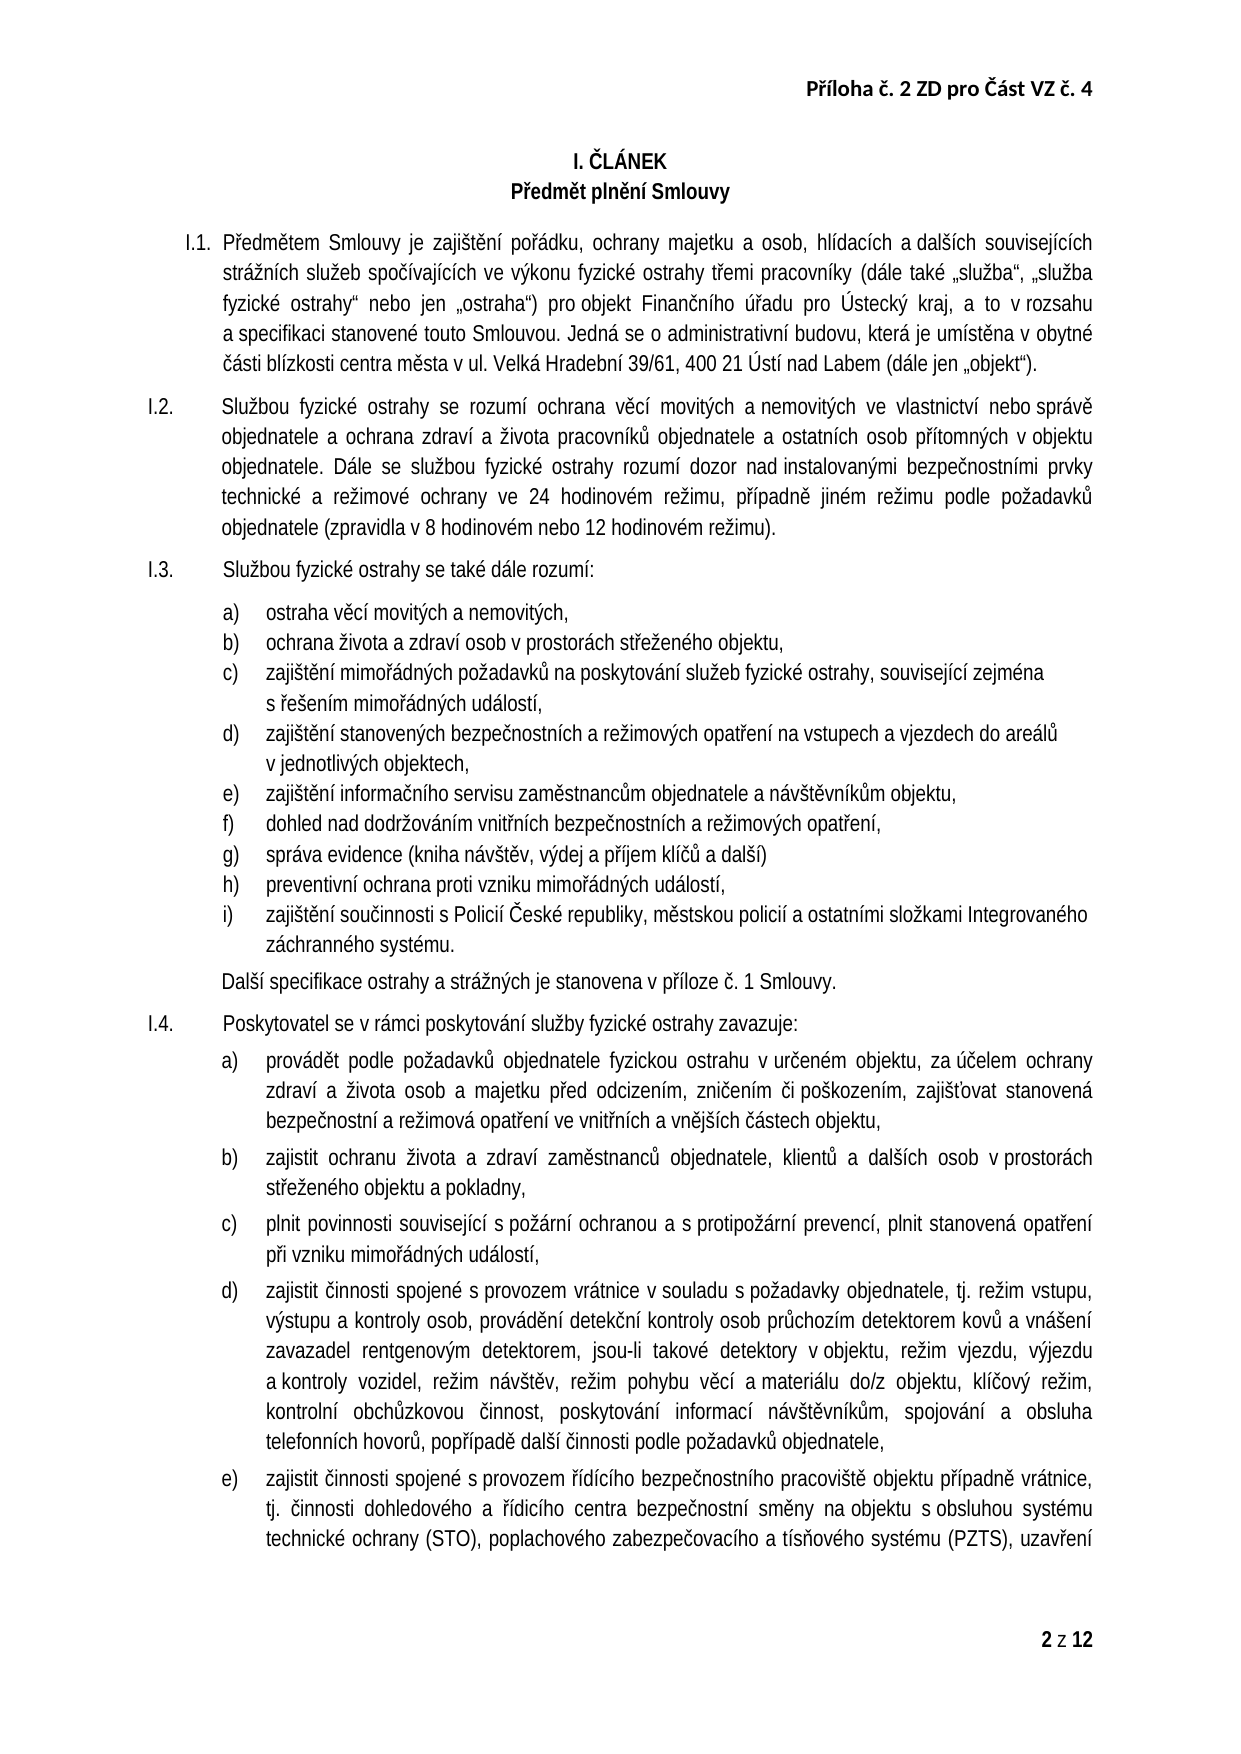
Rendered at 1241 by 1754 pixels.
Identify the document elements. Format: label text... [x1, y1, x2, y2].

list Předmětem Smlouvy je zajištění pořádku, ochrany majetku a osob, hlídacích a dalších souvisejících strážních služeb spočívajících ve výkonu fyzické ostrahy třemi pracovníky (dále také „služba“, „služba fyzické ostrahy“ nebo jen „ostraha“) pro objekt Finančního úřadu pro Ústecký kraj, a to v rozsahu a specifikaci stanovené touto Smlouvou. Jedná se o administrativní budovu, která je umístěna v obytné části blízkosti centra města v ul. Velká Hradební 39/61, 400 21 Ústí nad Labem (dále jen „objekt“). [185, 229, 1093, 376]
list zajištění mimořádných požadavků na poskytování služeb fyzické ostrahy, související zejména s řešením mimořádných událostí, [223, 659, 1093, 716]
list zajištění součinnosti s Policií České republiky, městskou policií a ostatními složkami Integrovaného záchranného systému. [223, 901, 1093, 958]
list Další specifikace ostrahy a strážných je stanovena v příloze č. 1 Smlouvy. [221, 968, 1093, 994]
list zajistit činnosti spojené s provozem vrátnice v souladu s požadavky objednatele, tj. režim vstupu, výstupu a kontroly osob, provádění detekční kontroly osob průchozím detektorem kovů a vnášení zavazadel rentgenovým detektorem, jsou-li takové detektory v objektu, režim vjezdu, výjezdu a kontroly vozidel, režim návštěv, režim pohybu věcí a materiálu do/z objektu, klíčový režim, kontrolní obchůzkovou činnost, poskytování informací návštěvníkům, spojování a obsluha telefonních hovorů, popřípadě další činnosti podle požadavků objednatele, [221, 1277, 1093, 1454]
list Službou fyzické ostrahy se rozumí ochrana věcí movitých a nemovitých ve vlastnictví nebo správě objednatele a ochrana zdraví a života pracovníků objednatele a ostatních osob přítomných v objektu objednatele. Dále se službou fyzické ostrahy rozumí dozor nad instalovanými bezpečnostními prvky technické a režimové ochrany ve 24 hodinovém režimu, případně jiném režimu podle požadavků objednatele (zpravidla v 8 hodinovém nebo 12 hodinovém režimu). [148, 393, 1093, 540]
list Poskytovatel se v rámci poskytování služby fyzické ostrahy zavazuje: [148, 1010, 1093, 1037]
subtitle ČLÁNEK [148, 148, 1093, 174]
list dohled nad dodržováním vnitřních bezpečnostních a režimových opatření, [223, 810, 1093, 837]
list Službou fyzické ostrahy se také dále rozumí: [148, 556, 1093, 583]
list ochrana života a zdraví osob v prostorách střeženého objektu, [223, 629, 1093, 656]
list plnit povinnosti související s požární ochranou a s protipožární prevencí, plnit stanovená opatření při vzniku mimořádných událostí, [221, 1210, 1093, 1267]
list zajištění informačního servisu zaměstnancům objednatele a návštěvníkům objektu, [223, 780, 1093, 807]
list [221, 1464, 1093, 1551]
list preventivní ochrana proti vzniku mimořádných událostí, [223, 871, 1093, 897]
list zajistit ochranu života a zdraví zaměstnanců objednatele, klientů a dalších osob v prostorách střeženého objektu a pokladny, [221, 1144, 1093, 1200]
list zajištění stanovených bezpečnostních a režimových opatření na vstupech a vjezdech do areálů v jednotlivých objektech, [223, 720, 1093, 776]
list ostraha věcí movitých a nemovitých, [223, 599, 1093, 625]
list provádět podle požadavků objednatele fyzickou ostrahu v určeném objektu, za účelem ochrany zdraví a života osob a majetku před odcizením, zničením či poškozením, zajišťovat stanovená bezpečnostní a režimová opatření ve vnitřních a vnějších částech objektu, [221, 1047, 1093, 1134]
text Předmět plnění Smlouvy [148, 178, 1093, 204]
list správa evidence (kniha návštěv, výdej a příjem klíčů a další) [223, 841, 1093, 867]
